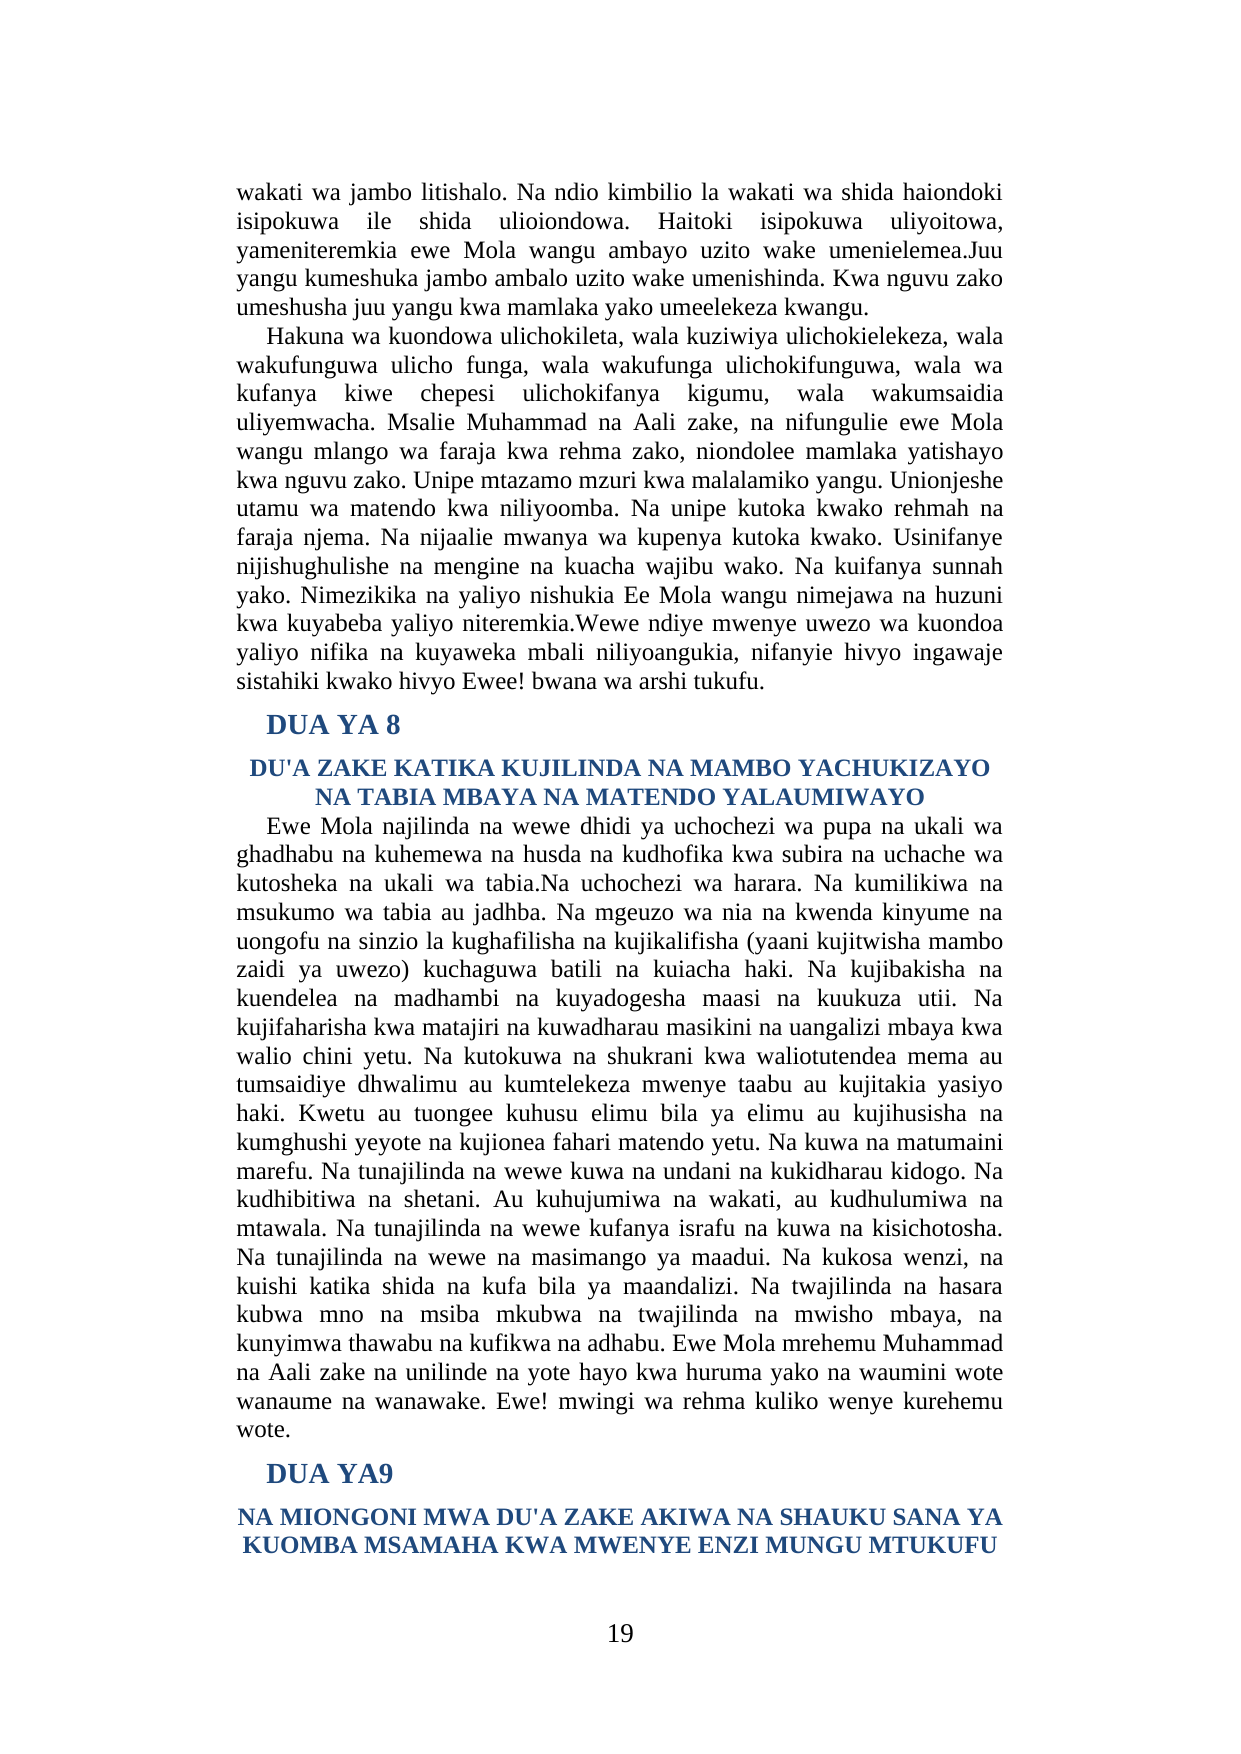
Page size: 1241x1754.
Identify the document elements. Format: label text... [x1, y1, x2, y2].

subtitle DU'A ZAKE KATIKA KUJILINDA NA MAMBO YACHUKIZAYO NA TABIA MBAYA NA MATENDO YALAUMIWAYO [236, 753, 1004, 811]
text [236, 177, 1004, 321]
subtitle NA MIONGONI MWA DU'A ZAKE AKIWA NA SHAUKU SANA YA KUOMBA MSAMAHA KWA MWENYE ENZI MUNGU MTUKUFU [236, 1502, 1004, 1559]
subtitle DUA YA9 [236, 1456, 1004, 1489]
text Ewe Mola najilinda na wewe dhidi ya uchochezi wa pupa na ukali wa ghadhabu na kuhemewa na husda na kudhofika kwa subira na uchache wa kutosheka na ukali wa tabia.Na uchochezi wa harara. Na kumilikiwa na msukumo wa tabia au jadhba. Na mgeuzo wa nia na kwenda kinyume na uongofu na sinzio la kughafilisha na kujikalifisha (yaani kujitwisha mambo zaidi ya uwezo) kuchaguwa batili na kuiacha haki. Na kujibakisha na kuendelea na madhambi na kuyadogesha maasi na kuukuza utii. Na kujifaharisha kwa matajiri na kuwadharau masikini na uangalizi mbaya kwa walio chini yetu. Na kutokuwa na shukrani kwa waliotutendea mema au tumsaidiye dhwalimu au kumtelekeza mwenye taabu au kujitakia yasiyo haki. Kwetu au tuongee kuhusu elimu bila ya elimu au kujihusisha na kumghushi yeyote na kujionea fahari matendo yetu. Na kuwa na matumaini marefu. Na tunajilinda na wewe kuwa na undani na kukidharau kidogo. Na kudhibitiwa na shetani. Au kuhujumiwa na wakati, au kudhulumiwa na mtawala. Na tunajilinda na wewe kufanya israfu na kuwa na kisichotosha. Na tunajilinda na wewe na masimango ya maadui. Na kukosa wenzi, na kuishi katika shida na kufa bila ya maandalizi. Na twajilinda na hasara kubwa mno na msiba mkubwa na twajilinda na mwisho mbaya, na kunyimwa thawabu na kufikwa na adhabu. Ewe Mola mrehemu Muhammad na Aali zake na unilinde na yote hayo kwa huruma yako na waumini wote wanaume na wanawake. Ewe! mwingi wa rehma kuliko wenye kurehemu wote. [236, 811, 1004, 1443]
text Hakuna wa kuondowa ulichokileta, wala kuziwiya ulichokielekeza, wala wakufunguwa ulicho funga, wala wakufunga ulichokifunguwa, wala wa kufanya kiwe chepesi ulichokifanya kigumu, wala wakumsaidia uliyemwacha. Msalie Muhammad na Aali zake, na nifungulie ewe Mola wangu mlango wa faraja kwa rehma zako, niondolee mamlaka yatishayo kwa nguvu zako. Unipe mtazamo mzuri kwa malalamiko yangu. Unionjeshe utamu wa matendo kwa niliyoomba. Na unipe kutoka kwako rehmah na faraja njema. Na nijaalie mwanya wa kupenya kutoka kwako. Usinifanye nijishughulishe na mengine na kuacha wajibu wako. Na kuifanya sunnah yako. Nimezikika na yaliyo nishukia Ee Mola wangu nimejawa na huzuni kwa kuyabeba yaliyo niteremkia.Wewe ndiye mwenye uwezo wa kuondoa yaliyo nifika na kuyaweka mbali niliyoangukia, nifanyie hivyo ingawaje sistahiki kwako hivyo Ewee! bwana wa arshi tukufu. [236, 321, 1004, 695]
subtitle DUA YA 8 [236, 707, 1004, 741]
